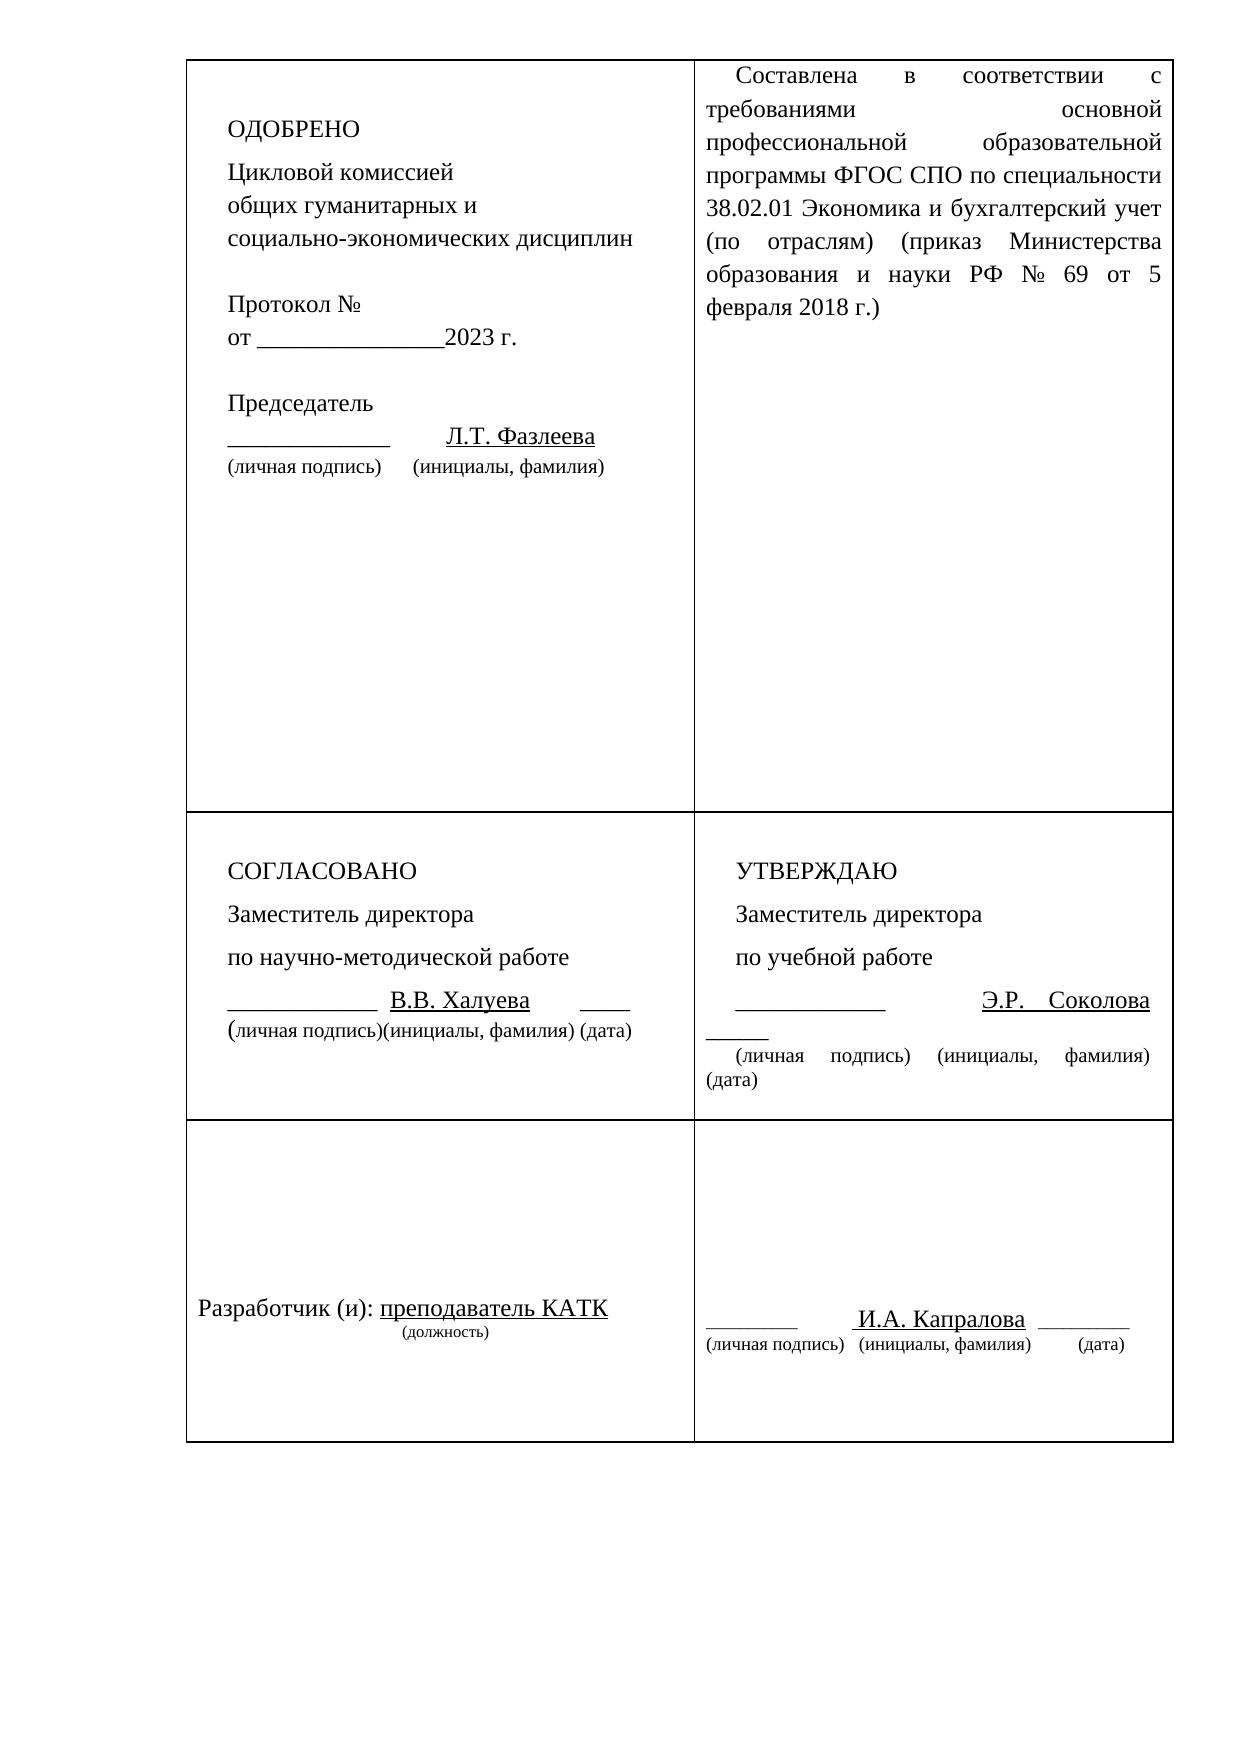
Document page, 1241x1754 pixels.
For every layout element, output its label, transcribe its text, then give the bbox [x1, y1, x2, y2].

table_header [695, 61, 1172, 811]
table_cell ___________ И.А. Капралова ___________ (личная подпись) (инициалы, фамилия) (дата) [695, 1121, 1172, 1441]
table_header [187, 61, 694, 811]
table_cell Разработчик (и): преподаватель КАТК (должность) [187, 1121, 694, 1441]
table_cell СОГЛАСОВАНО Заместитель директора по научно-методической работе ____________ В.В. Халуева ____ (личная подпись)(инициалы, фамилия) (дата) [187, 813, 694, 1119]
table_cell УТВЕРЖДАЮ Заместитель директора по учебной работе ____________ Э.Р. Соколова _____ (личная подпись) (инициалы, фамилия) (дата) [695, 813, 1172, 1119]
